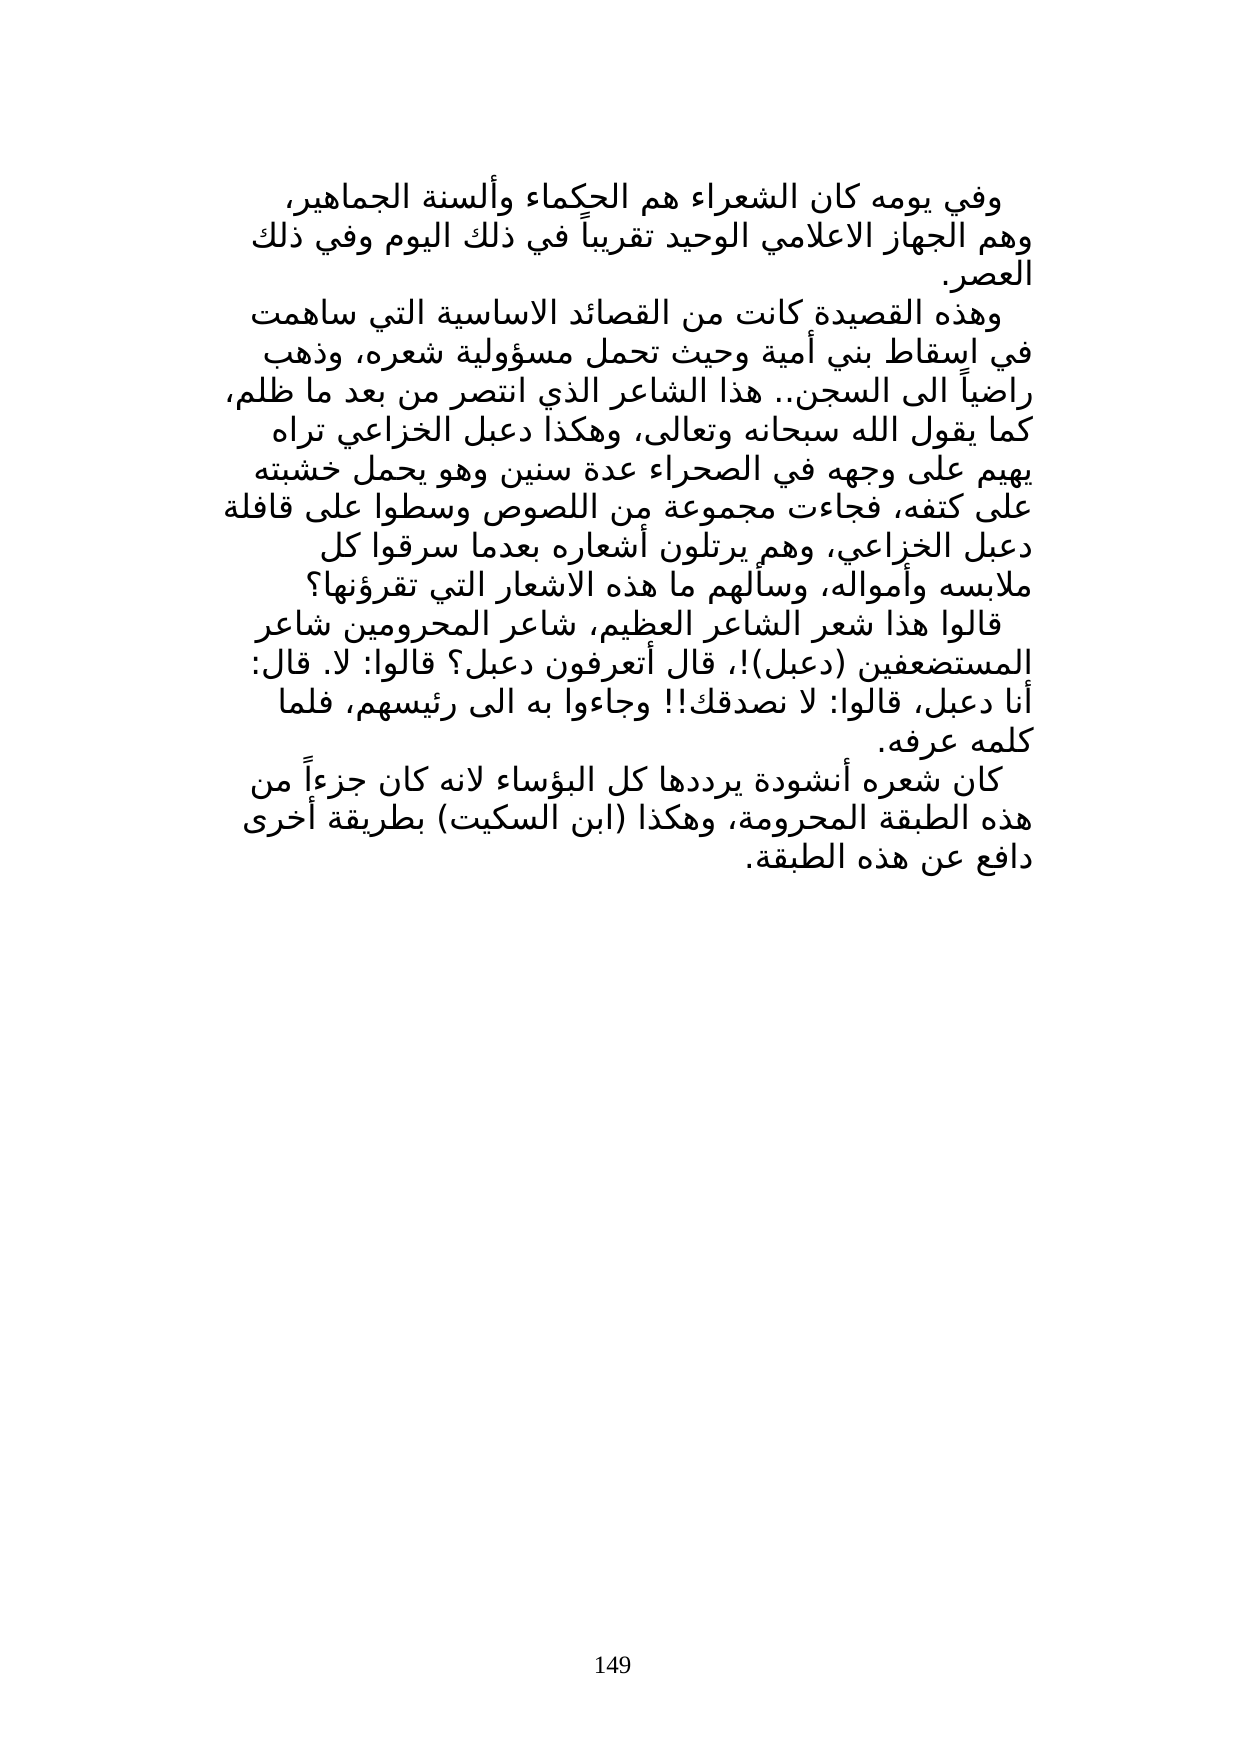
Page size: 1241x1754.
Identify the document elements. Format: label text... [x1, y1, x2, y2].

text قالوا هذا شعر الشاعر العظيم، شاعر المحرومين شاعر المستضعفين (دعبل)!، قال أتعرفون دعبل؟ قالوا: لا. قال: أنا دعبل، قالوا: لا نصدقك!! وجاءوا به الى رئيسهم، فلما كلمه عرفه. [222, 604, 1033, 760]
text وفي يومه كان الشعراء هم الحكماء وألسنة الجماهير، وهم الجهاز الاعلامي الوحيد تقريباً في ذلك اليوم وفي ذلك العصر. [222, 177, 1033, 294]
text وهذه القصيدة كانت من القصائد الاساسية التي ساهمت في اسقاط بني أمية وحيث تحمل مسؤولية شعره، وذهب راضياً الى السجن.. هذا الشاعر الذي انتصر من بعد ما ظلم، كما يقول الله سبحانه وتعالى، وهكذا دعبل الخزاعي تراه يهيم على وجهه في الصحراء عدة سنين وهو يحمل خشبته على كتفه، فجاءت مجموعة من اللصوص وسطوا على قافلة دعبل الخزاعي، وهم يرتلون أشعاره بعدما سرقوا كل ملابسه وأمواله، وسألهم ما هذه الاشعار التي تقرؤنها؟ [222, 294, 1033, 604]
text كان شعره أنشودة يرددها كل البؤساء لانه كان جزءاً من هذه الطبقة المحرومة، وهكذا (ابن السكيت) بطريقة أخرى دافع عن هذه الطبقة. [222, 760, 1033, 877]
